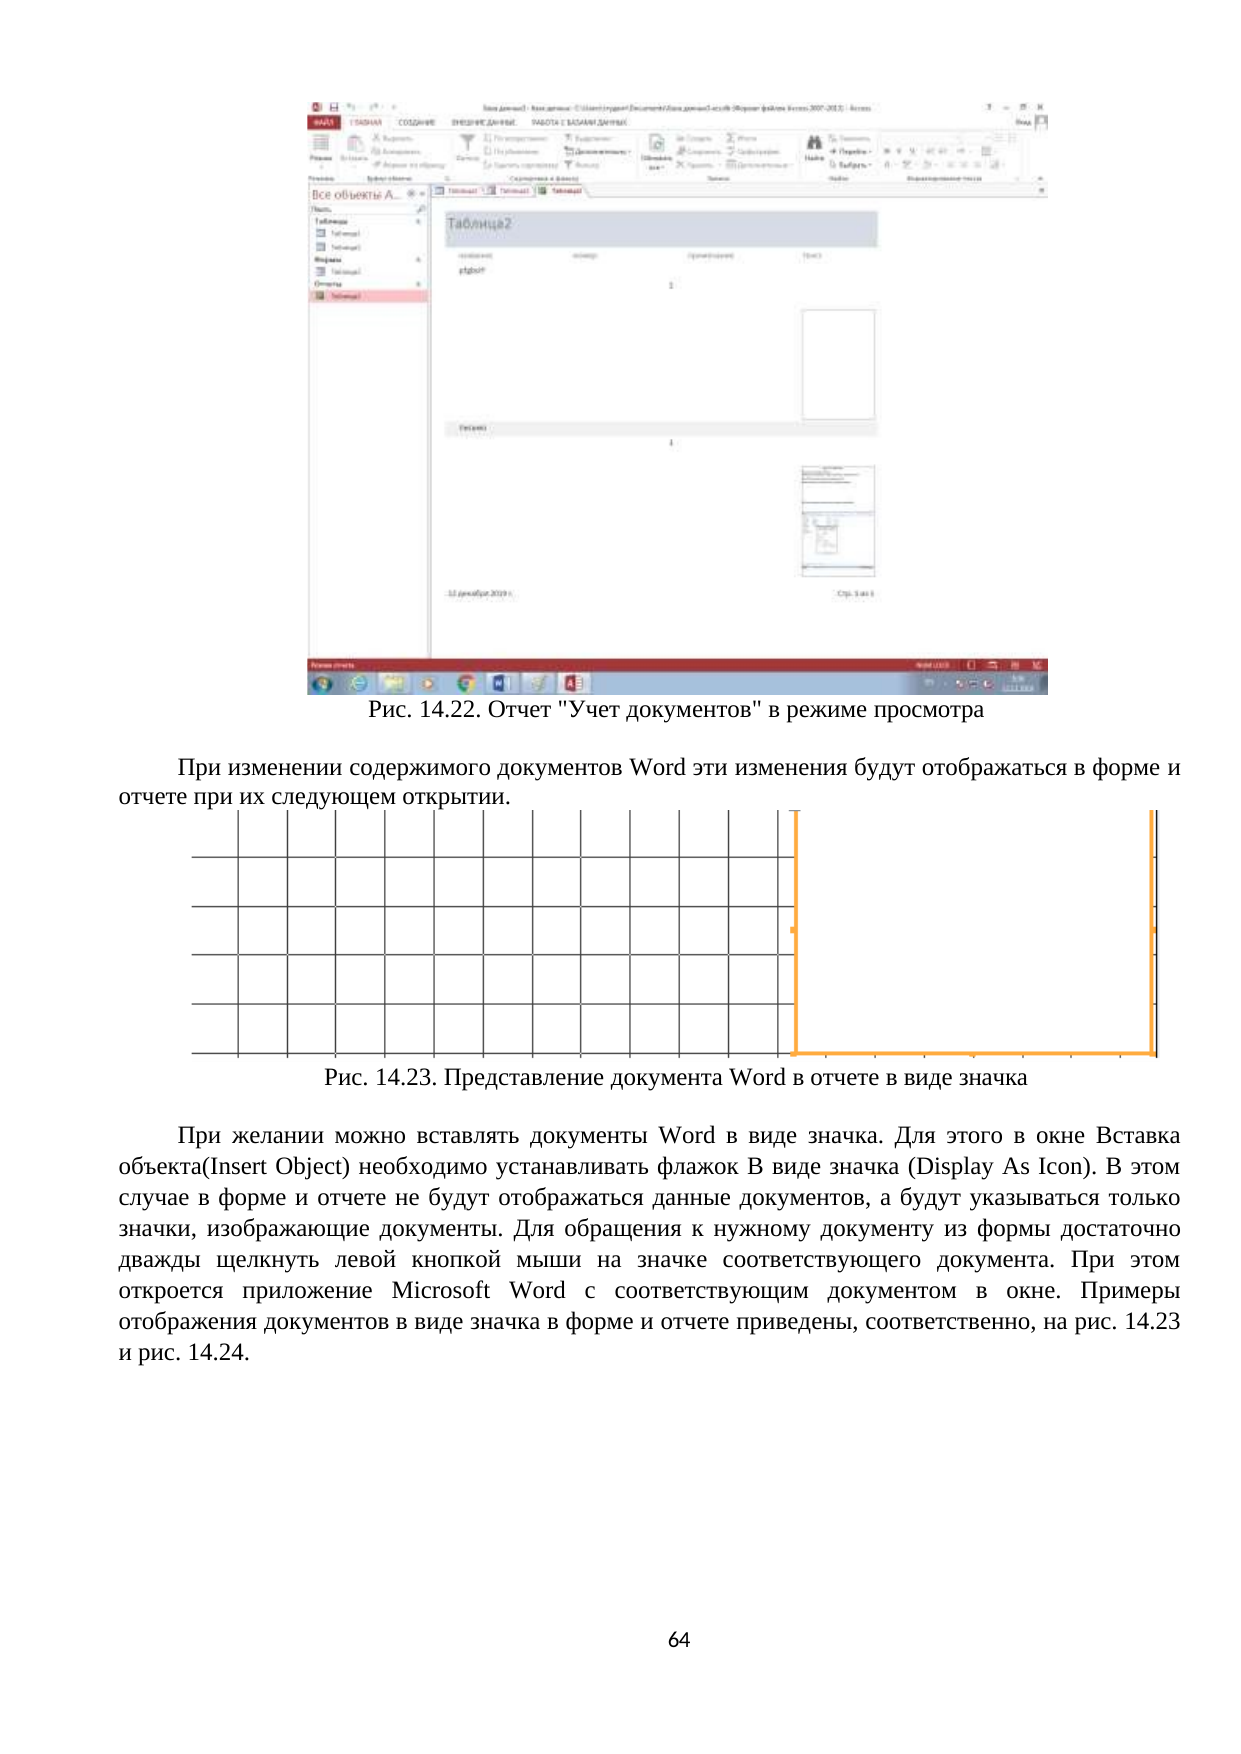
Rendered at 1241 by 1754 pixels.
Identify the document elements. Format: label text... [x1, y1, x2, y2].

text Рис. 14.22. Отчет "Учет документов" в режиме просмотра [156, 694, 1196, 723]
picture [191, 810, 1160, 1062]
text Рис. 14.23. Представление документа Word в отчете в виде значка [156, 1062, 1196, 1091]
text При изменении содержимого документов Word эти изменения будут отображаться в форме и отчете при их следующем открытии. [118, 752, 1181, 809]
text При желании можно вставлять документы Word в виде значка. Для этого в окне Вставка объекта(Insert Object) необходимо устанавливать флажок В виде значка (Display As Icon). В этом случае в форме и отчете не будут отображаться данные документов, а будут указываться только значки, изображающие документы. Для обращения к нужному документу из формы достаточно дважды щелкнуть левой кнопкой мыши на значке соответствующего документа. При этом откроется приложение Microsoft Word с соответствующим документом в окне. Примеры отображения документов в виде значка в форме и отчете приведены, соответственно, на рис. 14.23 и рис. 14.24. [118, 1120, 1182, 1366]
picture [307, 102, 1048, 695]
